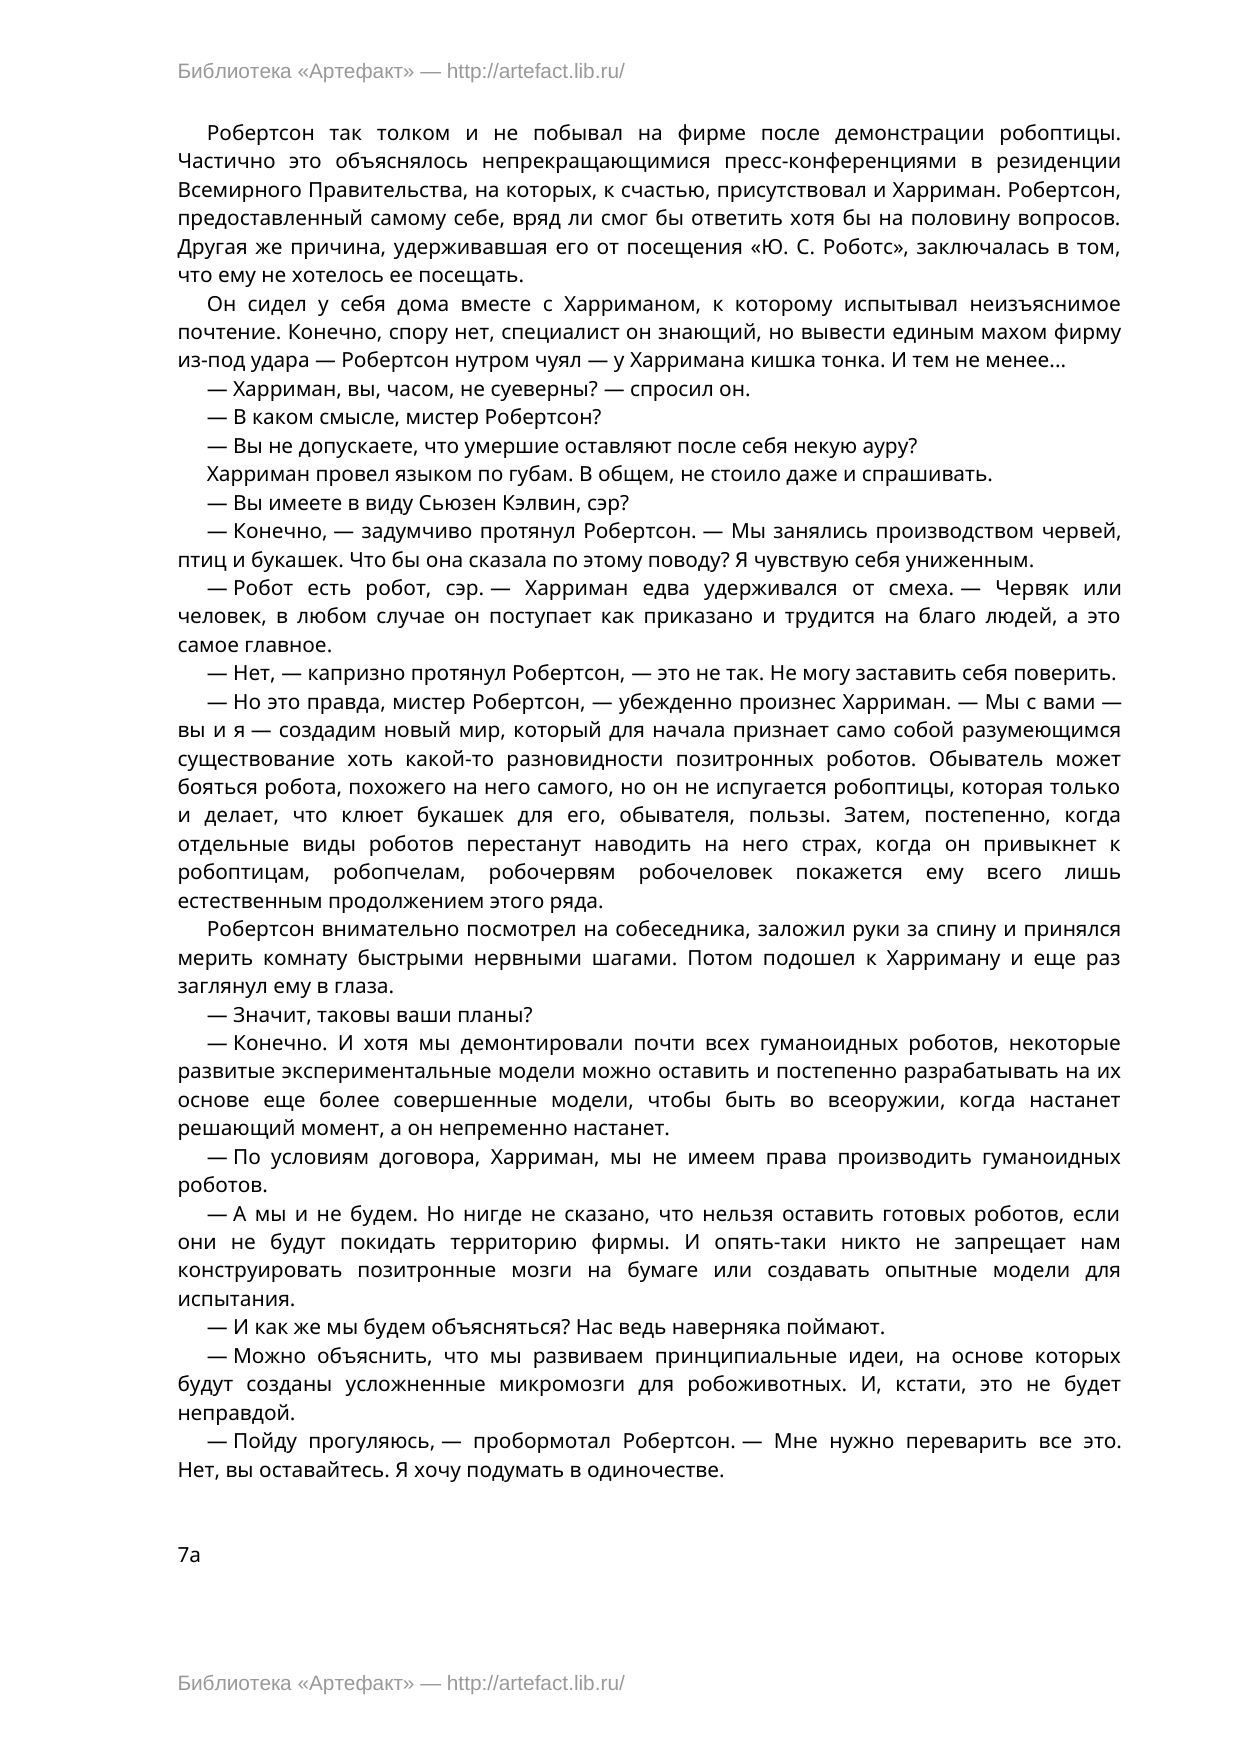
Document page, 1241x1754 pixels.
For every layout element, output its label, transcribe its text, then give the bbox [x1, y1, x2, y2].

text — Но это правда, мистер Робертсон, — убежденно произнес Харриман. — Мы с вами — вы и я — создадим новый мир, который для начала признает само собой разумеющимся существование хоть какой-то разновидности позитронных роботов. Обыватель может бояться робота, похожего на него самого, но он не испугается робоптицы, которая только и делает, что клюет букашек для его, обывателя, пользы. Затем, постепенно, когда отдельные виды роботов перестанут наводить на него страх, когда он привыкнет к робоптицам, робопчелам, робочервям робочеловек покажется ему всего лишь естественным продолжением этого ряда. [177, 687, 1122, 914]
text Он сидел у себя дома вместе с Харриманом, к которому испытывал неизъяснимое почтение. Конечно, спору нет, специалист он знающий, но вывести единым махом фирму из-под удара — Робертсон нутром чуял — у Харримана кишка тонка. И тем не менее... [177, 289, 1122, 374]
text — Робот есть робот, сэр. — Харриман едва удерживался от смеха. — Червяк или человек, в любом случае он поступает как приказано и трудится на благо людей, а это самое главное. [177, 573, 1122, 658]
text — Вы имеете в виду Сьюзен Кэлвин, сэр? [177, 488, 1122, 516]
text Харриман провел языком по губам. В общем, не стоило даже и спрашивать. [177, 459, 1122, 488]
text — Можно объяснить, что мы развиваем принципиальные идеи, на основе которых будут созданы усложненные микромозги для робоживотных. И, кстати, это не будет неправдой. [177, 1341, 1122, 1426]
text — В каком смысле, мистер Робертсон? [177, 402, 1122, 431]
subtitle 7а [177, 1540, 1122, 1568]
text — Харриман, вы, часом, не суеверны? — спросил он. [177, 374, 1122, 402]
text Робертсон внимательно посмотрел на собеседника, заложил руки за спину и принялся мерить комнату быстрыми нервными шагами. Потом подошел к Харриману и еще раз заглянул ему в глаза. [177, 914, 1122, 1000]
text — Вы не допускаете, что умершие оставляют после себя некую ауру? [177, 431, 1122, 459]
text — Конечно. И хотя мы демонтировали почти всех гуманоидных роботов, некоторые развитые экспериментальные модели можно оставить и постепенно разрабатывать на их основе еще более совершенные модели, чтобы быть во всеоружии, когда настанет решающий момент, а он непременно настанет. [177, 1028, 1122, 1142]
text Робертсон так толком и не побывал на фирме после демонстрации робоптицы. Частично это объяснялось непрекращающимися пресс-конференциями в резиденции Всемирного Правительства, на которых, к счастью, присутствовал и Харриман. Робертсон, предоставленный самому себе, вряд ли смог бы ответить хотя бы на половину вопросов. Другая же причина, удерживавшая его от посещения «Ю. С. Роботс», заключалась в том, что ему не хотелось ее посещать. [177, 118, 1122, 289]
text — Значит, таковы ваши планы? [177, 1000, 1122, 1028]
text — Нет, — капризно протянул Робертсон, — это не так. Не могу заставить себя поверить. [177, 658, 1122, 687]
text — Конечно, — задумчиво протянул Робертсон. — Мы занялись производством червей, птиц и букашек. Что бы она сказала по этому поводу? Я чувствую себя униженным. [177, 516, 1122, 573]
text — И как же мы будем объясняться? Нас ведь наверняка поймают. [177, 1312, 1122, 1341]
text — По условиям договора, Харриман, мы не имеем права производить гуманоидных роботов. [177, 1142, 1122, 1199]
text — Пойду прогуляюсь, — пробормотал Робертсон. — Мне нужно переварить все это. Нет, вы оставайтесь. Я хочу подумать в одиночестве. [177, 1426, 1122, 1483]
text — А мы и не будем. Но нигде не сказано, что нельзя оставить готовых роботов, если они не будут покидать территорию фирмы. И опять-таки никто не запрещает нам конструировать позитронные мозги на бумаге или создавать опытные модели для испытания. [177, 1199, 1122, 1312]
